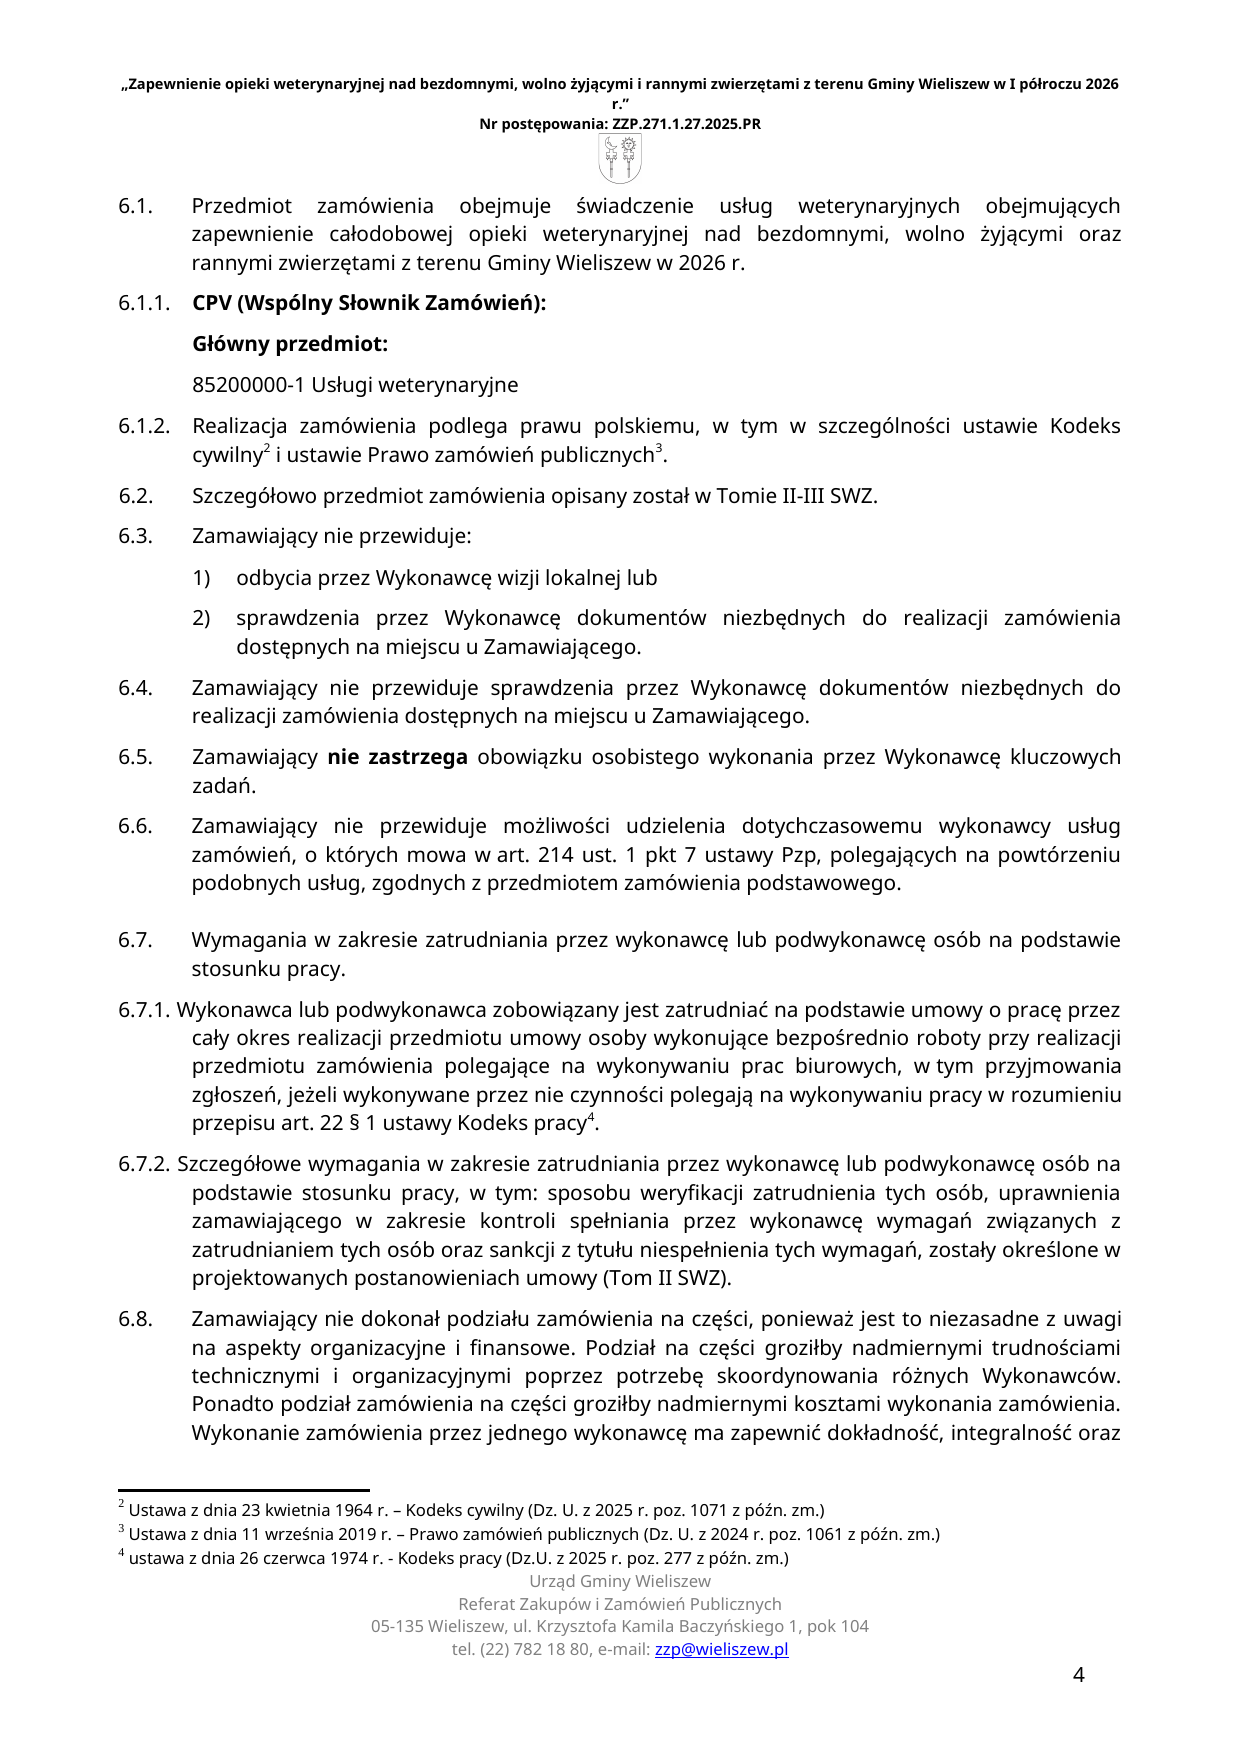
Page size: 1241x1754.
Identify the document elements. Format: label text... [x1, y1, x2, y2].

text 6.1.2. Realizacja zamówienia podlega prawu polskiemu, w tym w szczególności ustawie Kodeks cywilny i ustawie Prawo zamówień publicznych. [118, 411, 1122, 468]
text 6.6. Zamawiający nie przewiduje możliwości udzielenia dotychczasowemu wykonawcy usług zamówień, o których mowa w art. 214 ust. 1 pkt 7 ustawy Pzp, polegających na powtórzeniu podobnych usług, zgodnych z przedmiotem zamówienia podstawowego. [118, 812, 1122, 897]
text 6.7.1. Wykonawca lub podwykonawca zobowiązany jest zatrudniać na podstawie umowy o pracę przez cały okres realizacji przedmiotu umowy osoby wykonujące bezpośrednio roboty przy realizacji przedmiotu zamówienia polegające na wykonywaniu prac biurowych, w tym przyjmowania zgłoszeń, jeżeli wykonywane przez nie czynności polegają na wykonywaniu pracy w rozumieniu przepisu art. 22 § 1 ustawy Kodeks pracy. [118, 995, 1122, 1137]
list odbycia przez Wykonawcę wizji lokalnej lub [192, 563, 1122, 591]
text 6.1.1. CPV (Wspólny Słownik Zamówień): [118, 288, 1122, 317]
text 85200000-1 Usługi weterynaryjne [192, 370, 1122, 399]
text 6.3. Zamawiający nie przewiduje: [118, 522, 1122, 550]
text 6.7. Wymagania w zakresie zatrudniania przez wykonawcę lub podwykonawcę osób na podstawie stosunku pracy. [118, 925, 1122, 982]
text 6.2. Szczegółowo przedmiot zamówienia opisany został w Tomie II-III SWZ. [118, 481, 1122, 509]
text 6.4. Zamawiający nie przewiduje sprawdzenia przez Wykonawcę dokumentów niezbędnych do realizacji zamówienia dostępnych na miejscu u Zamawiającego. [118, 673, 1122, 730]
text 6.5. Zamawiający nie zastrzega obowiązku osobistego wykonania przez Wykonawcę kluczowych zadań. [118, 742, 1122, 799]
text 6.1. Przedmiot zamówienia obejmuje świadczenie usług weterynaryjnych obejmujących zapewnienie całodobowej opieki weterynaryjnej nad bezdomnymi, wolno żyjącymi oraz rannymi zwierzętami z terenu Gminy Wieliszew w 2026 r. [118, 191, 1122, 276]
list sprawdzenia przez Wykonawcę dokumentów niezbędnych do realizacji zamówienia dostępnych na miejscu u Zamawiającego. [192, 603, 1122, 660]
text Główny przedmiot: [192, 329, 1122, 358]
picture [598, 133, 642, 184]
text 6.7.2. Szczegółowe wymagania w zakresie zatrudniania przez wykonawcę lub podwykonawcę osób na podstawie stosunku pracy, w tym: sposobu weryfikacji zatrudnienia tych osób, uprawnienia zamawiającego w zakresie kontroli spełniania przez wykonawcę wymagań związanych z zatrudnianiem tych osób oraz sankcji z tytułu niespełnienia tych wymagań, zostały określone w projektowanych postanowieniach umowy (Tom II SWZ). [118, 1149, 1122, 1292]
